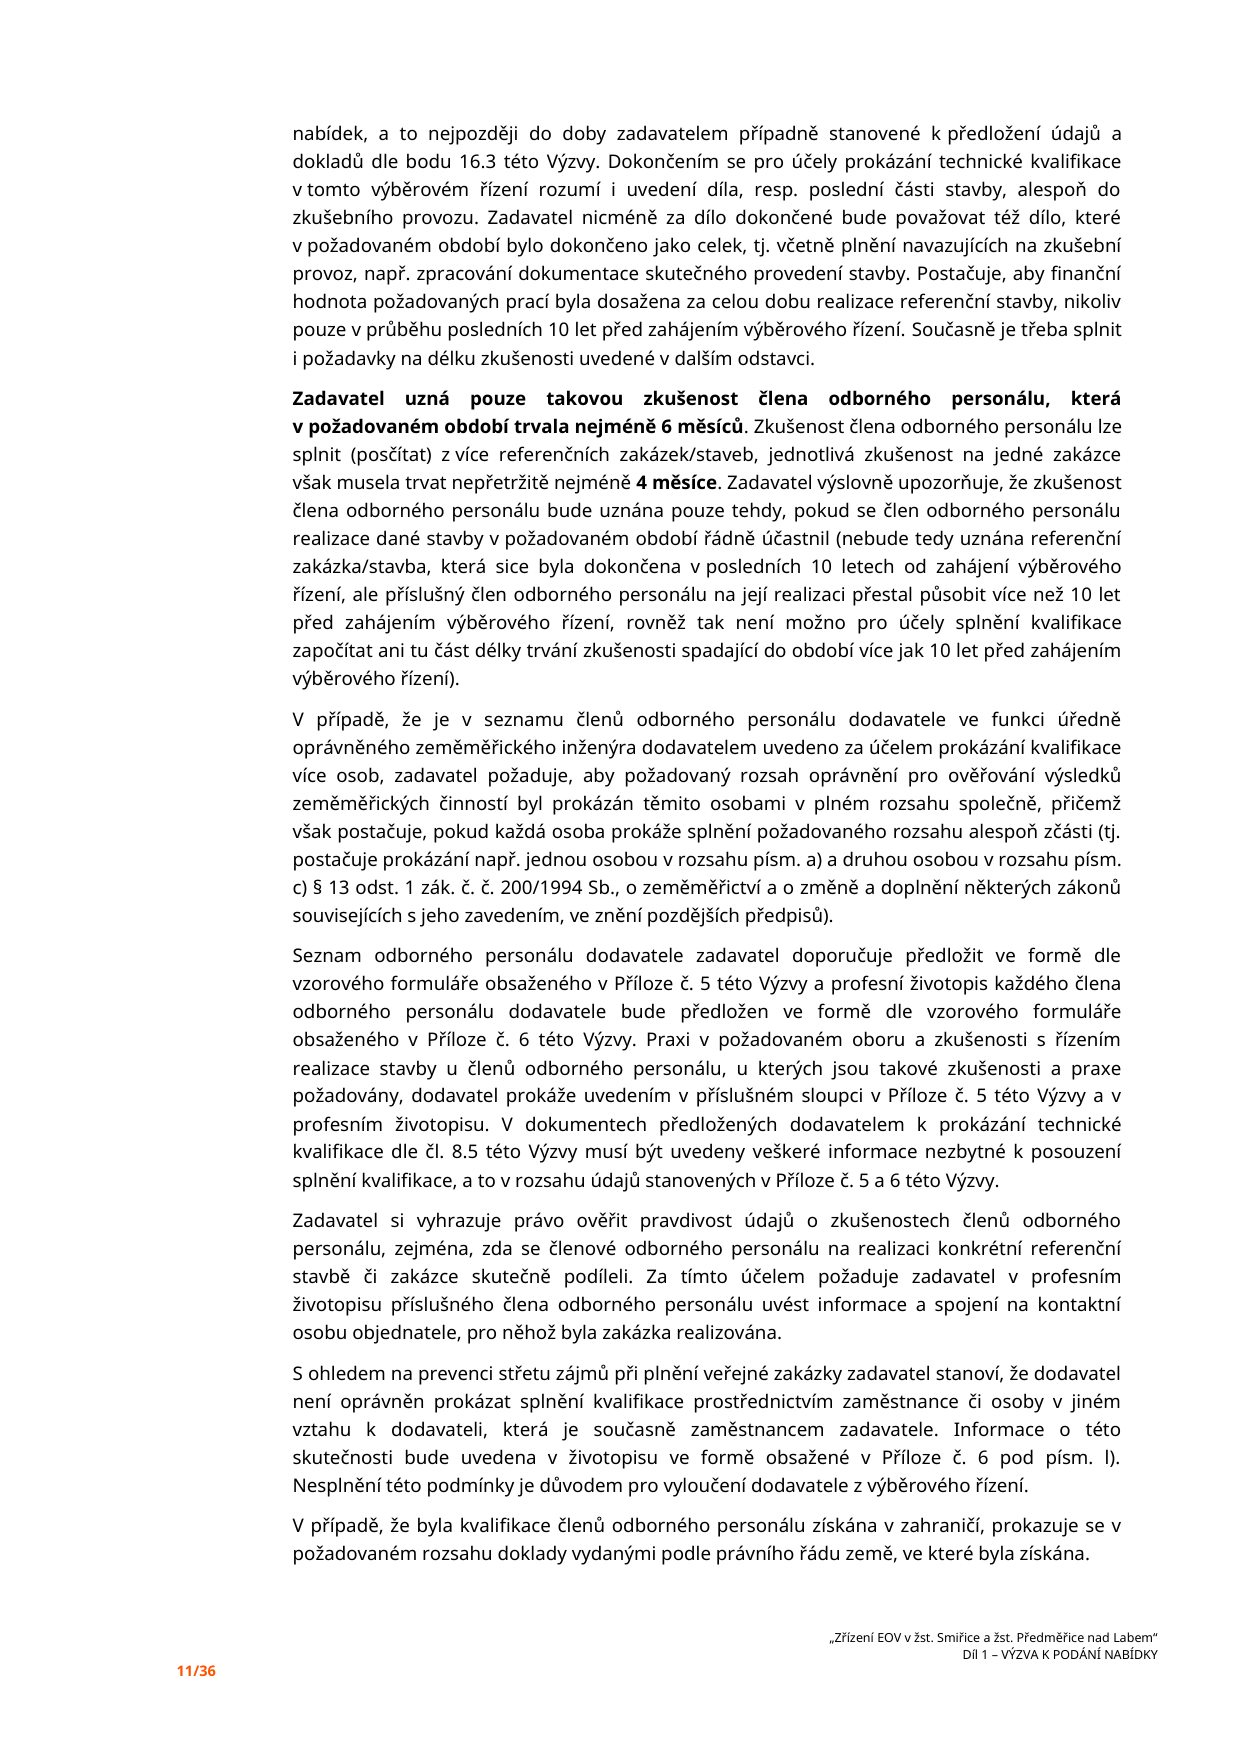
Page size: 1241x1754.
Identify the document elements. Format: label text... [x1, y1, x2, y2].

text Zadavatel si vyhrazuje právo ověřit pravdivost údajů o zkušenostech členů odborného personálu, zejména, zda se členové odborného personálu na realizaci konkrétní referenční stavbě či zakázce skutečně podíleli. Za tímto účelem požaduje zadavatel v profesním životopisu příslušného člena odborného personálu uvést informace a spojení na kontaktní osobu objednatele, pro něhož byla zakázka realizována. [292, 1207, 1122, 1345]
text S ohledem na prevenci střetu zájmů při plnění veřejné zakázky zadavatel stanoví, že dodavatel není oprávněn prokázat splnění kvalifikace prostřednictvím zaměstnance či osoby v jiném vztahu k dodavateli, která je současně zaměstnancem zadavatele. Informace o této skutečnosti bude uvedena v životopisu ve formě obsažené v Příloze č. 6 pod písm. l). Nesplnění této podmínky je důvodem pro vyloučení dodavatele z výběrového řízení. [292, 1360, 1122, 1498]
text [292, 121, 1122, 370]
text V případě, že je v seznamu členů odborného personálu dodavatele ve funkci úředně oprávněného zeměměřického inženýra dodavatelem uvedeno za účelem prokázání kvalifikace více osob, zadavatel požaduje, aby požadovaný rozsah oprávnění pro ověřování výsledků zeměměřických činností byl prokázán těmito osobami v plném rozsahu společně, přičemž však postačuje, pokud každá osoba prokáže splnění požadovaného rozsahu alespoň zčásti (tj. postačuje prokázání např. jednou osobou v rozsahu písm. a) a druhou osobou v rozsahu písm. c) § 13 odst. 1 zák. č. č. 200/1994 Sb., o zeměměřictví a o změně a doplnění některých zákonů souvisejících s jeho zavedením, ve znění pozdějších předpisů). [292, 706, 1122, 928]
text V případě, že byla kvalifikace členů odborného personálu získána v zahraničí, prokazuje se v požadovaném rozsahu doklady vydanými podle právního řádu země, ve které byla získána. [292, 1513, 1122, 1566]
text Zadavatel uzná pouze takovou zkušenost člena odborného personálu, která v požadovaném období trvala nejméně 6 měsíců. Zkušenost člena odborného personálu lze splnit (posčítat) z více referenčních zakázek/staveb, jednotlivá zkušenost na jedné zakázce však musela trvat nepřetržitě nejméně 4 měsíce. Zadavatel výslovně upozorňuje, že zkušenost člena odborného personálu bude uznána pouze tehdy, pokud se člen odborného personálu realizace dané stavby v požadovaném období řádně účastnil (nebude tedy uznána referenční zakázka/stavba, která sice byla dokončena v posledních 10 letech od zahájení výběrového řízení, ale příslušný člen odborného personálu na její realizaci přestal působit více než 10 let před zahájením výběrového řízení, rovněž tak není možno pro účely splnění kvalifikace započítat ani tu část délky trvání zkušenosti spadající do období více jak 10 let před zahájením výběrového řízení). [292, 385, 1122, 691]
text Seznam odborného personálu dodavatele zadavatel doporučuje předložit ve formě dle vzorového formuláře obsaženého v Příloze č. 5 této Výzvy a profesní životopis každého člena odborného personálu dodavatele bude předložen ve formě dle vzorového formuláře obsaženého v Příloze č. 6 této Výzvy. Praxi v požadovaném oboru a zkušenosti s řízením realizace stavby u členů odborného personálu, u kterých jsou takové zkušenosti a praxe požadovány, dodavatel prokáže uvedením v příslušném sloupci v Příloze č. 5 této Výzvy a v profesním životopisu. V dokumentech předložených dodavatelem k prokázání technické kvalifikace dle čl. 8.5 této Výzvy musí být uvedeny veškeré informace nezbytné k posouzení splnění kvalifikace, a to v rozsahu údajů stanovených v Příloze č. 5 a 6 této Výzvy. [292, 943, 1122, 1192]
